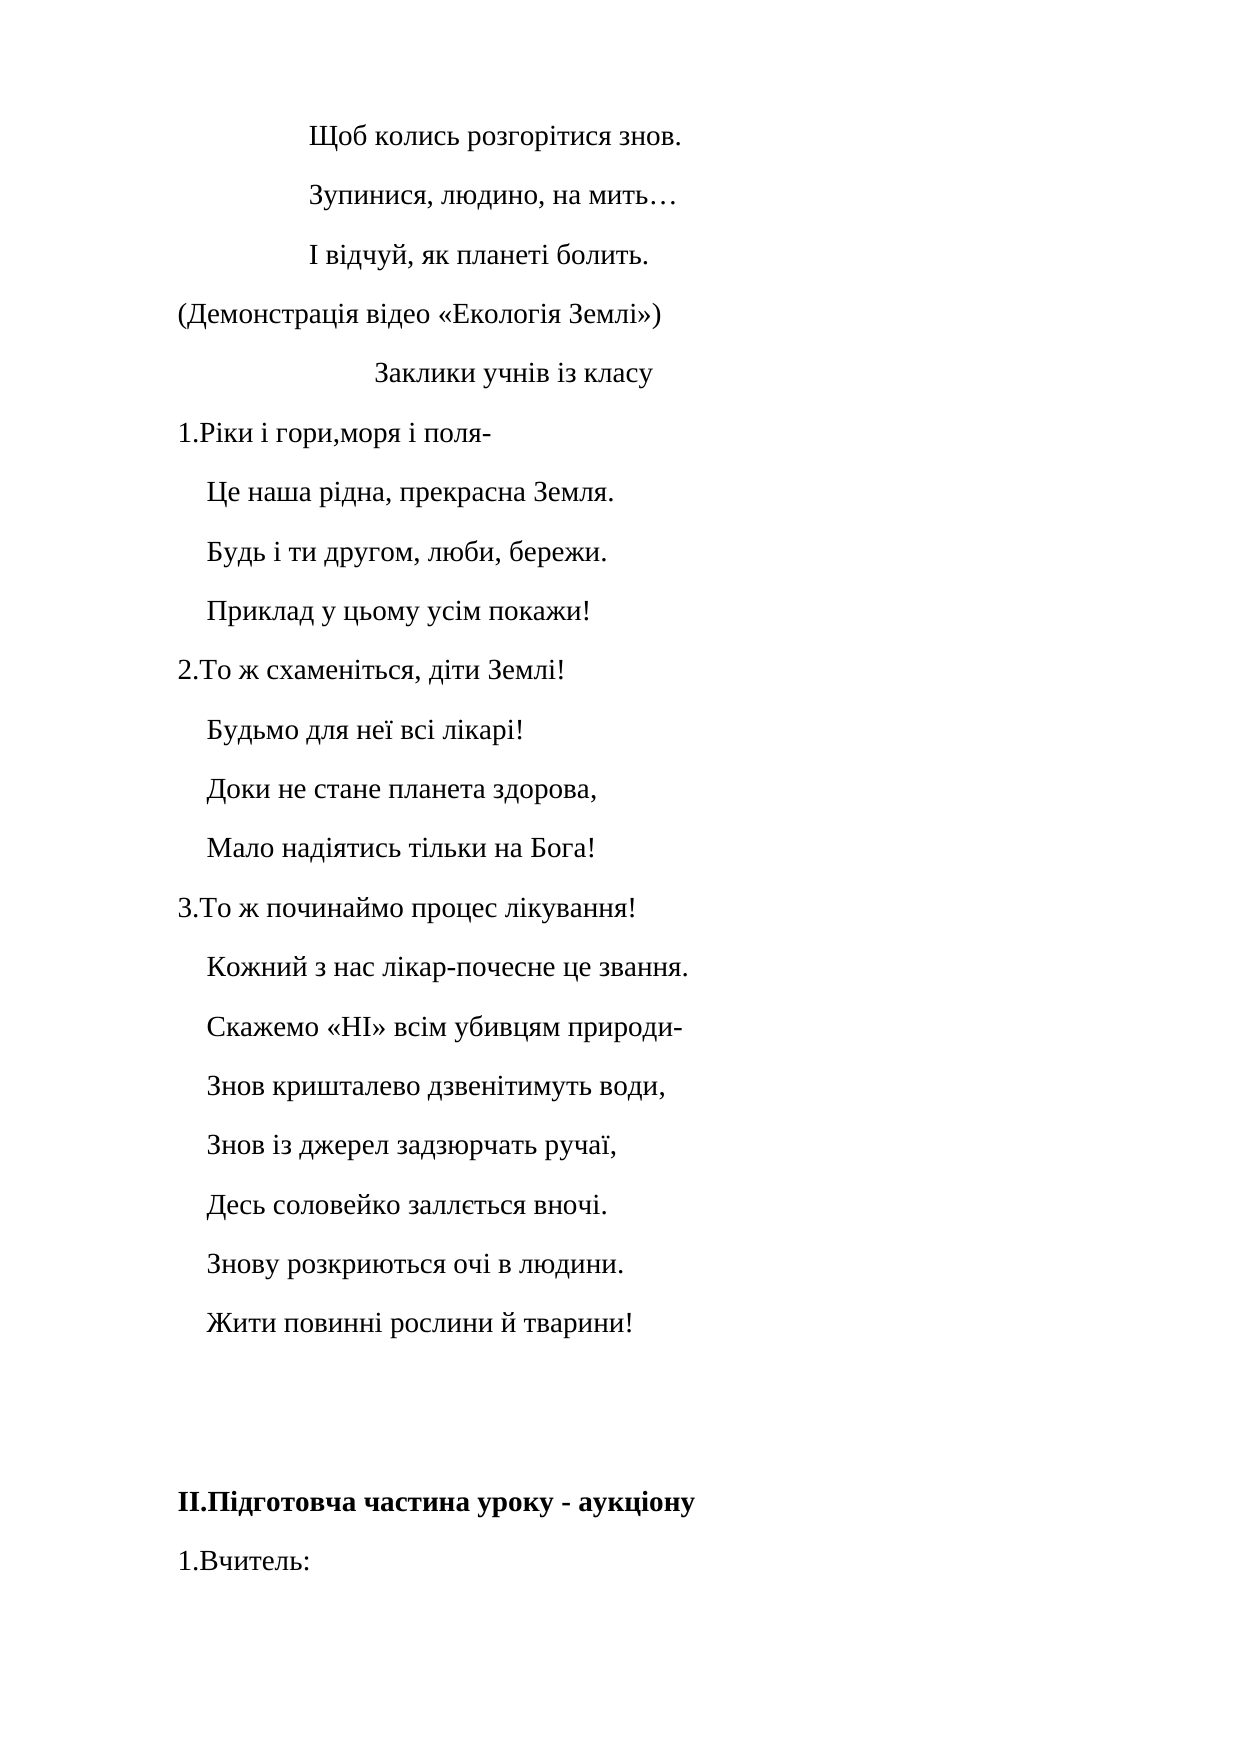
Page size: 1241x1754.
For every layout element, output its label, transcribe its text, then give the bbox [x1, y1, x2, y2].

text Приклад у цьому усім покажи! [177, 593, 1152, 627]
text Мало надіятись тільки на Бога! [177, 831, 1152, 864]
text (Демонстрація відео «Екологія Землі») [177, 296, 1152, 330]
text Щоб колись розгорітися знов. [177, 118, 1152, 152]
text Кожний з нас лікар-почесне це звання. [177, 949, 1152, 983]
text Зупинися, людино, на мить… [177, 177, 1152, 211]
text 3.То ж починаймо процес лікування! [177, 890, 1152, 923]
text Будьмо для неї всі лікарі! [177, 712, 1152, 745]
text Знов кришталево дзвенітимуть води, [177, 1068, 1152, 1102]
text 2.То ж схаменіться, діти Землі! [177, 652, 1152, 686]
text І відчуй, як планеті болить. [177, 237, 1152, 270]
text Доки не стане планета здорова, [177, 771, 1152, 805]
text Жити повинні рослини й тварини! [177, 1306, 1152, 1339]
text Будь і ти другом, люби, бережи. [177, 534, 1152, 567]
text II.Підготовча частина уроку - аукціону [177, 1484, 1152, 1517]
text 1.Вчитель: [177, 1543, 1152, 1577]
text 1.Ріки і гори,моря і поля- [177, 415, 1152, 448]
text Знов із джерел задзюрчать ручаї, [177, 1127, 1152, 1161]
text Скажемо «НІ» всім убивцям природи- [177, 1009, 1152, 1042]
text Це наша рідна, прекрасна Земля. [177, 474, 1152, 508]
text Заклики учнів із класу [177, 356, 1152, 389]
text Знову розкриються очі в людини. [177, 1246, 1152, 1280]
text Десь соловейко заллється вночі. [177, 1187, 1152, 1220]
